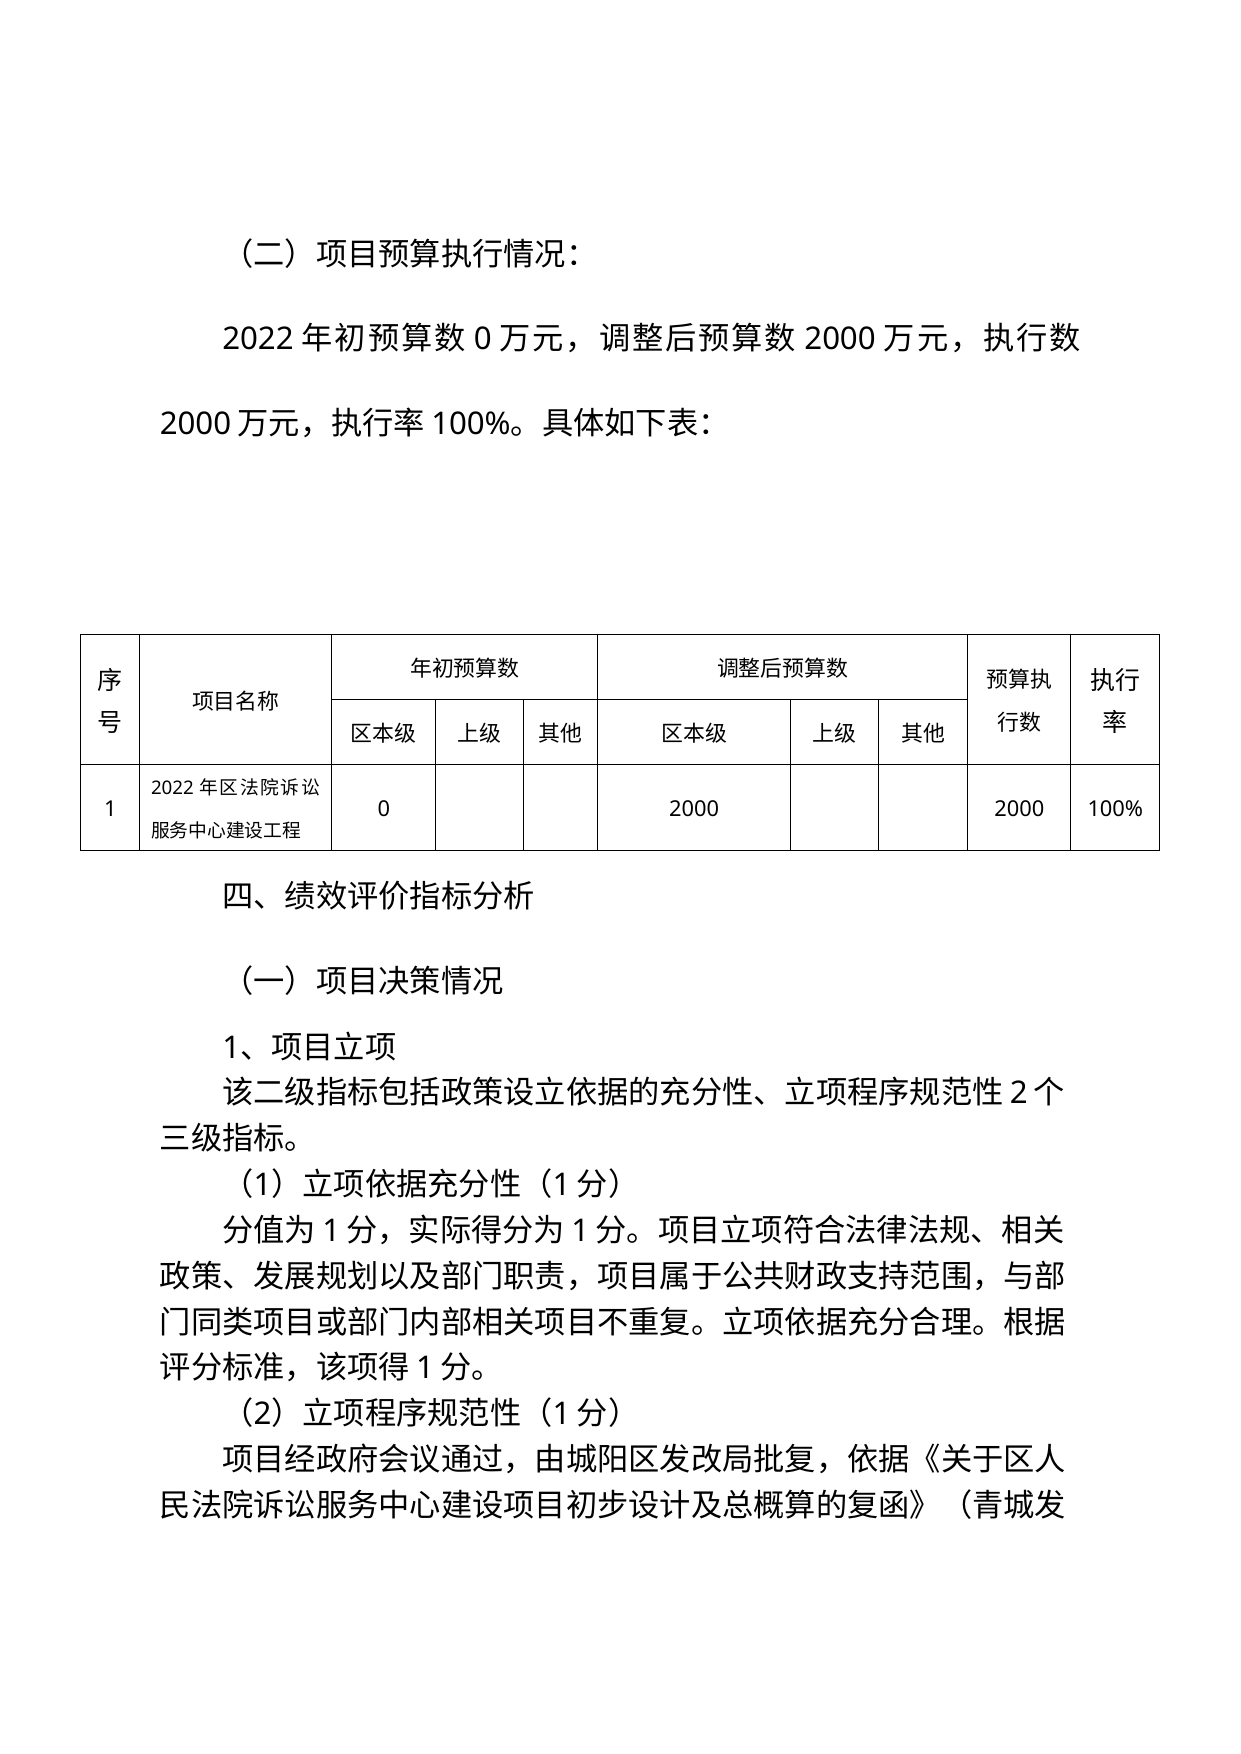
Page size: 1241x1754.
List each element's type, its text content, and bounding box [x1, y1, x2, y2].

table_cell [436, 765, 523, 850]
text （1）立项依据充分性（1分） [159, 1159, 1081, 1205]
table_header 序号 [81, 635, 139, 764]
table_cell 0 [332, 765, 435, 850]
text （一）项目决策情况 [159, 936, 1081, 1021]
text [159, 1434, 1081, 1526]
table_cell 上级 [436, 700, 523, 764]
table_cell 区本级 [598, 700, 790, 764]
text （二）项目预算执行情况： [159, 209, 1081, 294]
text 四、绩效评价指标分析 [159, 851, 1081, 936]
text （2）立项程序规范性（1分） [159, 1388, 1081, 1434]
table_cell 上级 [791, 700, 878, 764]
table_cell [791, 765, 878, 850]
table_cell [524, 765, 597, 850]
table_header 项目名称 [140, 635, 331, 764]
table_header 调整后预算数 [598, 635, 967, 699]
text 分值为1分，实际得分为1分。项目立项符合法律法规、相关政策、发展规划以及部门职责，项目属于公共财政支持范围，与部门同类项目或部门内部相关项目不重复。立项依据充分合理。根据评分标准，该项得1分。 [159, 1205, 1081, 1388]
table_cell 2022年区法院诉讼服务中心建设工程 [140, 765, 331, 850]
table_cell 区本级 [332, 700, 435, 764]
table_cell 其他 [524, 700, 597, 764]
text 1、项目立项 [159, 1021, 1081, 1067]
table_cell [879, 765, 967, 850]
table_header 执行率 [1071, 635, 1159, 764]
table_cell 100% [1071, 765, 1159, 850]
table_header 预算执行数 [968, 635, 1070, 764]
table_cell 2000 [598, 765, 790, 850]
text 2022年初预算数0万元，调整后预算数2000万元，执行数2000万元，执行率100%。具体如下表： [159, 294, 1081, 464]
text 该二级指标包括政策设立依据的充分性、立项程序规范性2个三级指标。 [159, 1067, 1081, 1159]
table_cell 2000 [968, 765, 1070, 850]
table_cell 1 [81, 765, 139, 850]
table_cell 其他 [879, 700, 967, 764]
table_header 年初预算数 [332, 635, 597, 699]
